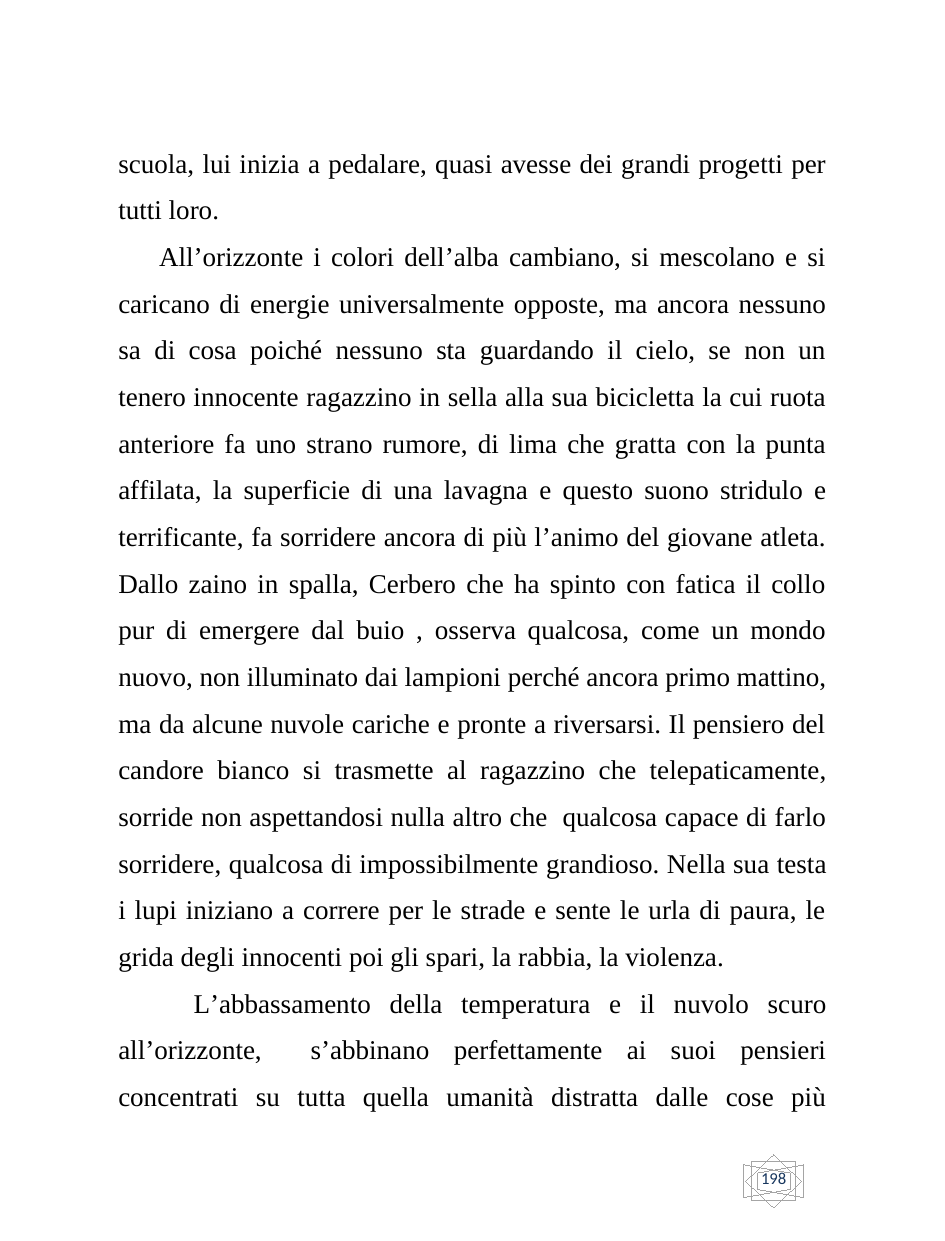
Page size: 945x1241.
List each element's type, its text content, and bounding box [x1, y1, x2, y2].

text All’orizzonte i colori dell’alba cambiano, si mescolano e si caricano di energie universalmente opposte, ma ancora nessuno sa di cosa poiché nessuno sta guardando il cielo, se non un tenero innocente ragazzino in sella alla sua bicicletta la cui ruota anteriore fa uno strano rumore, di lima che gratta con la punta affilata, la superficie di una lavagna e questo suono stridulo e terrificante, fa sorridere ancora di più l’animo del giovane atleta. Dallo zaino in spalla, Cerbero che ha spinto con fatica il collo pur di emergere dal buio , osserva qualcosa, come un mondo nuovo, non illuminato dai lampioni perché ancora primo mattino, ma da alcune nuvole cariche e pronte a riversarsi. Il pensiero del candore bianco si trasmette al ragazzino che telepaticamente, sorride non aspettandosi nulla altro che qualcosa capace di farlo sorridere, qualcosa di impossibilmente grandioso. Nella sua testa i lupi iniziano a correre per le strade e sente le urla di paura, le grida degli innocenti poi gli spari, la rabbia, la violenza. [118, 241, 827, 972]
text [118, 148, 827, 226]
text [118, 988, 827, 1112]
